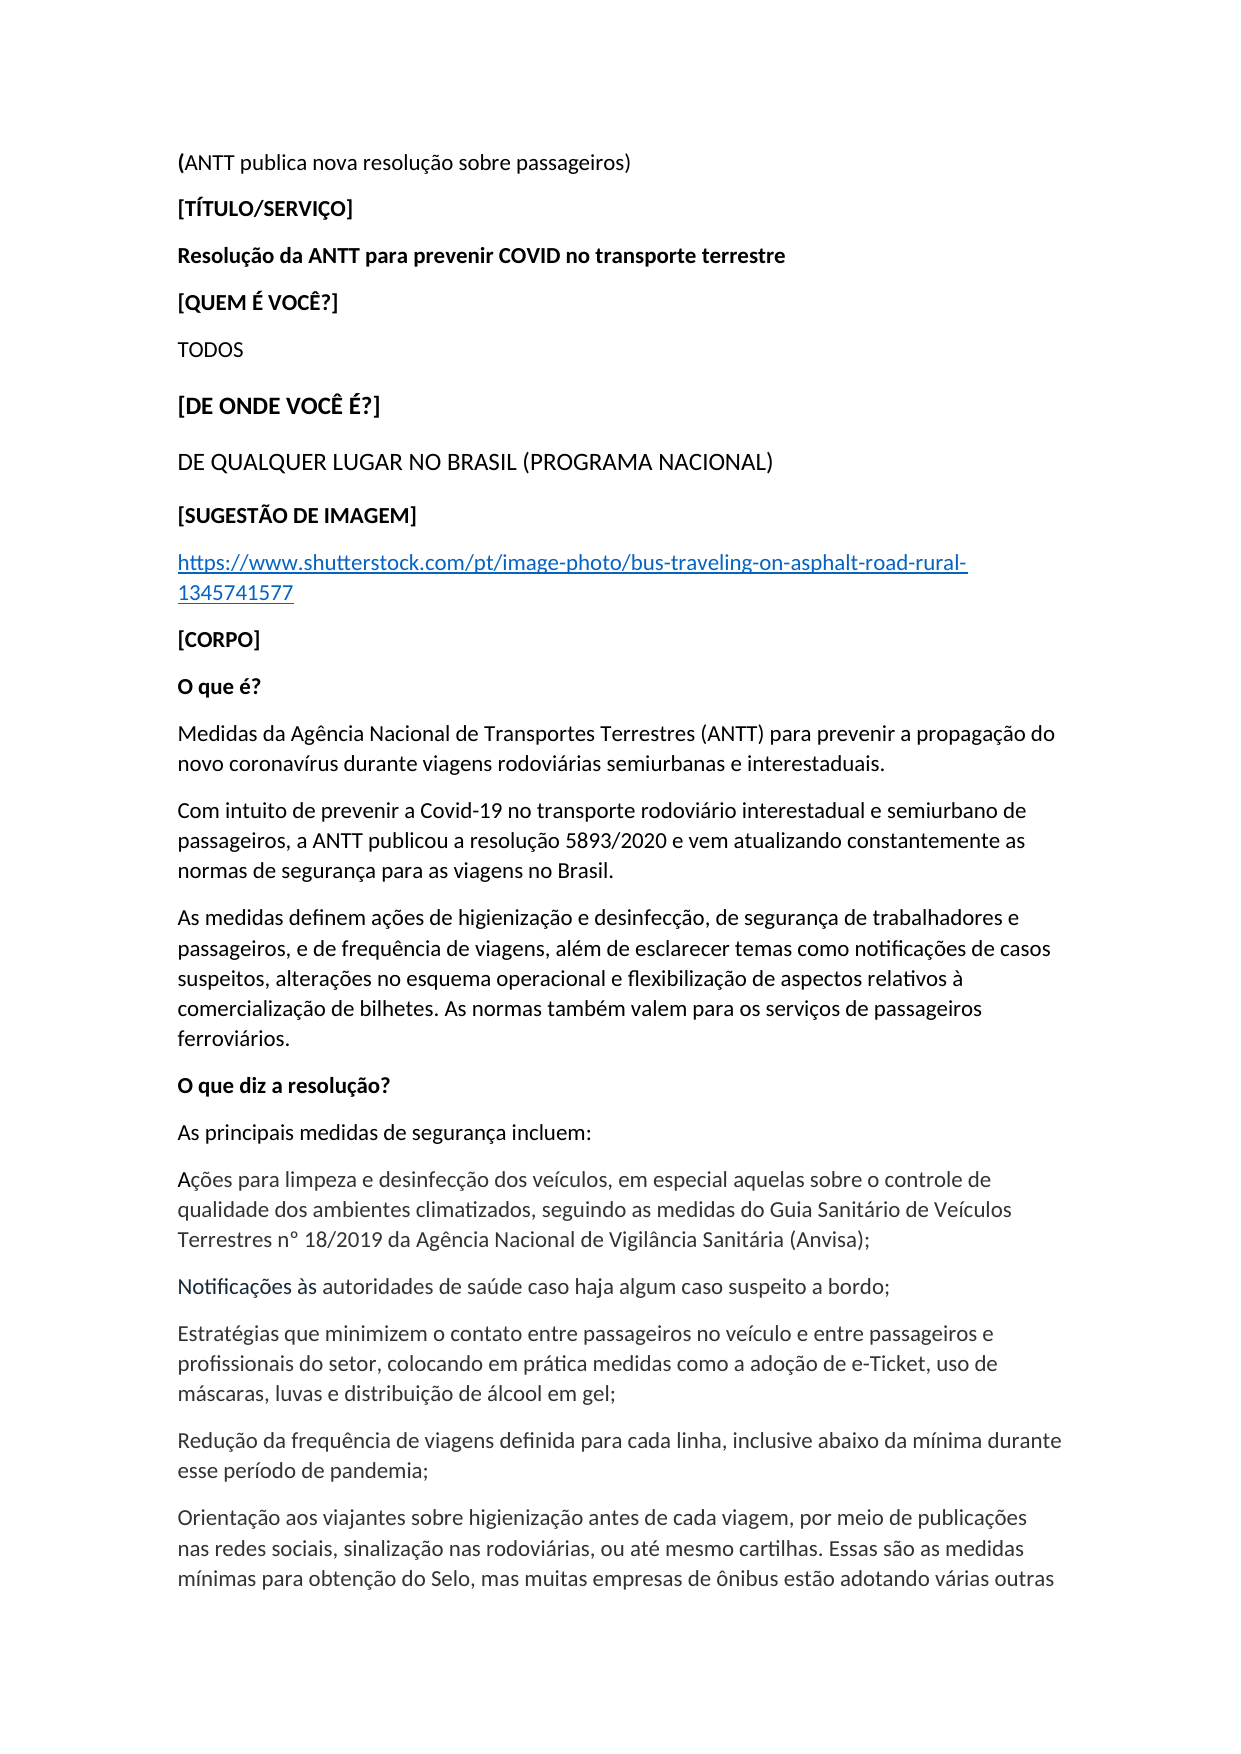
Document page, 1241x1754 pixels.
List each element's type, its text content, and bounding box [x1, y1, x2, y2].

text Resolução da ANTT para prevenir COVID no transporte terrestre [177, 241, 1063, 269]
text O que é? [177, 672, 1063, 700]
text [SUGESTÃO DE IMAGEM] [177, 501, 1063, 529]
text [DE ONDE VOCÊ É?] [177, 390, 1063, 421]
text [TÍTULO/SERVIÇO] [177, 194, 1063, 222]
text Ações para limpeza e desinfecção dos veículos, em especial aquelas sobre o controle de qualidade dos ambientes climatizados, seguindo as medidas do Guia Sanitário de Veículos Terrestres nº 18/2019 da Agência Nacional de Vigilância Sanitária (Anvisa); [177, 1165, 1063, 1253]
text O que diz a resolução? [177, 1071, 1063, 1099]
text TODOS [177, 335, 1063, 363]
text [CORPO] [177, 625, 1063, 653]
text Estratégias que minimizem o contato entre passageiros no veículo e entre passageiros e profissionais do setor, colocando em prática medidas como a adoção de e-Ticket, uso de máscaras, luvas e distribuição de álcool em gel; [177, 1319, 1063, 1407]
text Com intuito de prevenir a Covid-19 no transporte rodoviário interestadual e semiurbano de passageiros, a ANTT publicou a resolução 5893/2020 e vem atualizando constantemente as normas de segurança para as viagens no Brasil. [177, 796, 1063, 884]
text Medidas da Agência Nacional de Transportes Terrestres (ANTT) para prevenir a propagação do novo coronavírus durante viagens rodoviárias semiurbanas e interestaduais. [177, 719, 1063, 777]
text https://www.shutterstock.com/pt/image-photo/bus-traveling-on-asphalt-road-rural-1345741577 [177, 548, 1063, 606]
text As principais medidas de segurança incluem: [177, 1118, 1063, 1146]
text Redução da frequência de viagens definida para cada linha, inclusive abaixo da mínima durante esse período de pandemia; [177, 1426, 1063, 1484]
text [177, 1503, 1063, 1592]
text (ANTT publica nova resolução sobre passageiros) [177, 148, 1063, 176]
text As medidas definem ações de higienização e desinfecção, de segurança de trabalhadores e passageiros, e de frequência de viagens, além de esclarecer temas como notificações de casos suspeitos, alterações no esquema operacional e flexibilização de aspectos relativos à comercialização de bilhetes. As normas também valem para os serviços de passageiros ferroviários. [177, 903, 1063, 1052]
text [QUEM É VOCÊ?] [177, 288, 1063, 316]
text Notificações às autoridades de saúde caso haja algum caso suspeito a bordo; [322, 1272, 1063, 1300]
text DE QUALQUER LUGAR NO BRASIL (PROGRAMA NACIONAL) [177, 446, 1063, 476]
